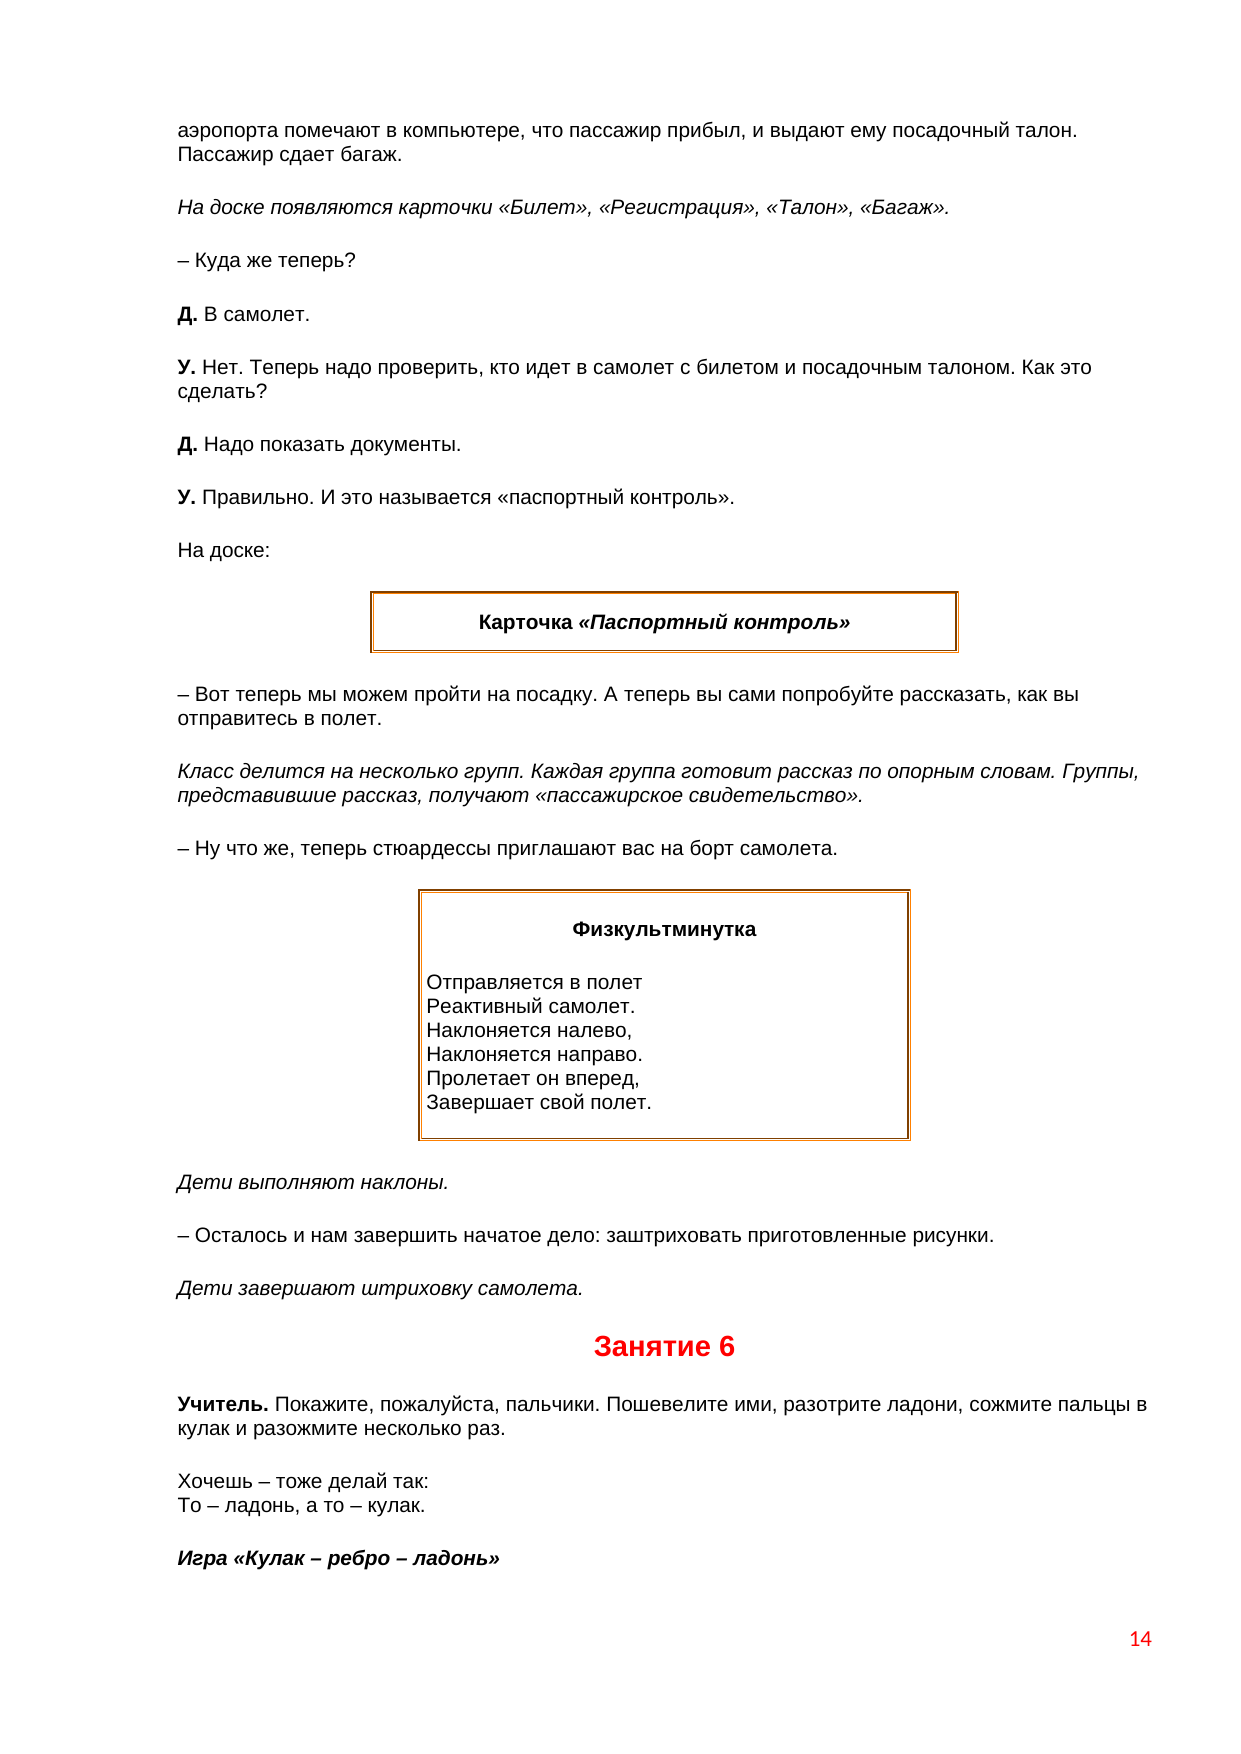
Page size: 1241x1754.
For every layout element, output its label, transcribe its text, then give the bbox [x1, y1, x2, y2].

table_header Физкультминутка Отправляется в полет Реактивный самолет. Наклоняется налево, Наклоняется направо. Пролетает он вперед, Завершает свой полет. [422, 893, 907, 1138]
text Дети выполняют наклоны. [177, 1170, 1152, 1194]
table_header Карточка «Паспортный контроль» [374, 594, 955, 649]
text У. Нет. Теперь надо проверить, кто идет в самолет с билетом и посадочным талоном. Как это сделать? [177, 354, 1152, 402]
text Занятие 6 [177, 1329, 1152, 1363]
text У. Правильно. И это называется «паспортный контроль». [177, 485, 1152, 509]
text – Осталось и нам завершить начатое дело: заштриховать приготовленные рисунки. [177, 1223, 1152, 1247]
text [177, 118, 1152, 166]
text Д. В самолет. [177, 301, 1152, 325]
text На доске появляются карточки «Билет», «Регистрация», «Талон», «Багаж». [177, 195, 1152, 219]
text – Куда же теперь? [177, 248, 1152, 272]
text Д. Надо показать документы. [177, 432, 1152, 456]
text – Ну что же, теперь стюардессы приглашают вас на борт самолета. [177, 836, 1152, 860]
text Хочешь – тоже делай так: То – ладонь, а то – кулак. [177, 1469, 1152, 1517]
text Дети завершают штриховку самолета. [177, 1276, 1152, 1300]
text – Вот теперь мы можем пройти на посадку. А теперь вы сами попробуйте рассказать, как вы отправитесь в полет. [177, 682, 1152, 730]
text На доске: [177, 538, 1152, 562]
text Класс делится на несколько групп. Каждая группа готовит рассказ по опорным словам. Группы, представившие рассказ, получают «пассажирское свидетельство». [177, 759, 1152, 807]
text Игра «Кулак – ребро – ладонь» [177, 1546, 1152, 1570]
text Учитель. Покажите, пожалуйста, пальчики. Пошевелите ими, разотрите ладони, сожмите пальцы в кулак и разожмите несколько раз. [177, 1392, 1152, 1440]
